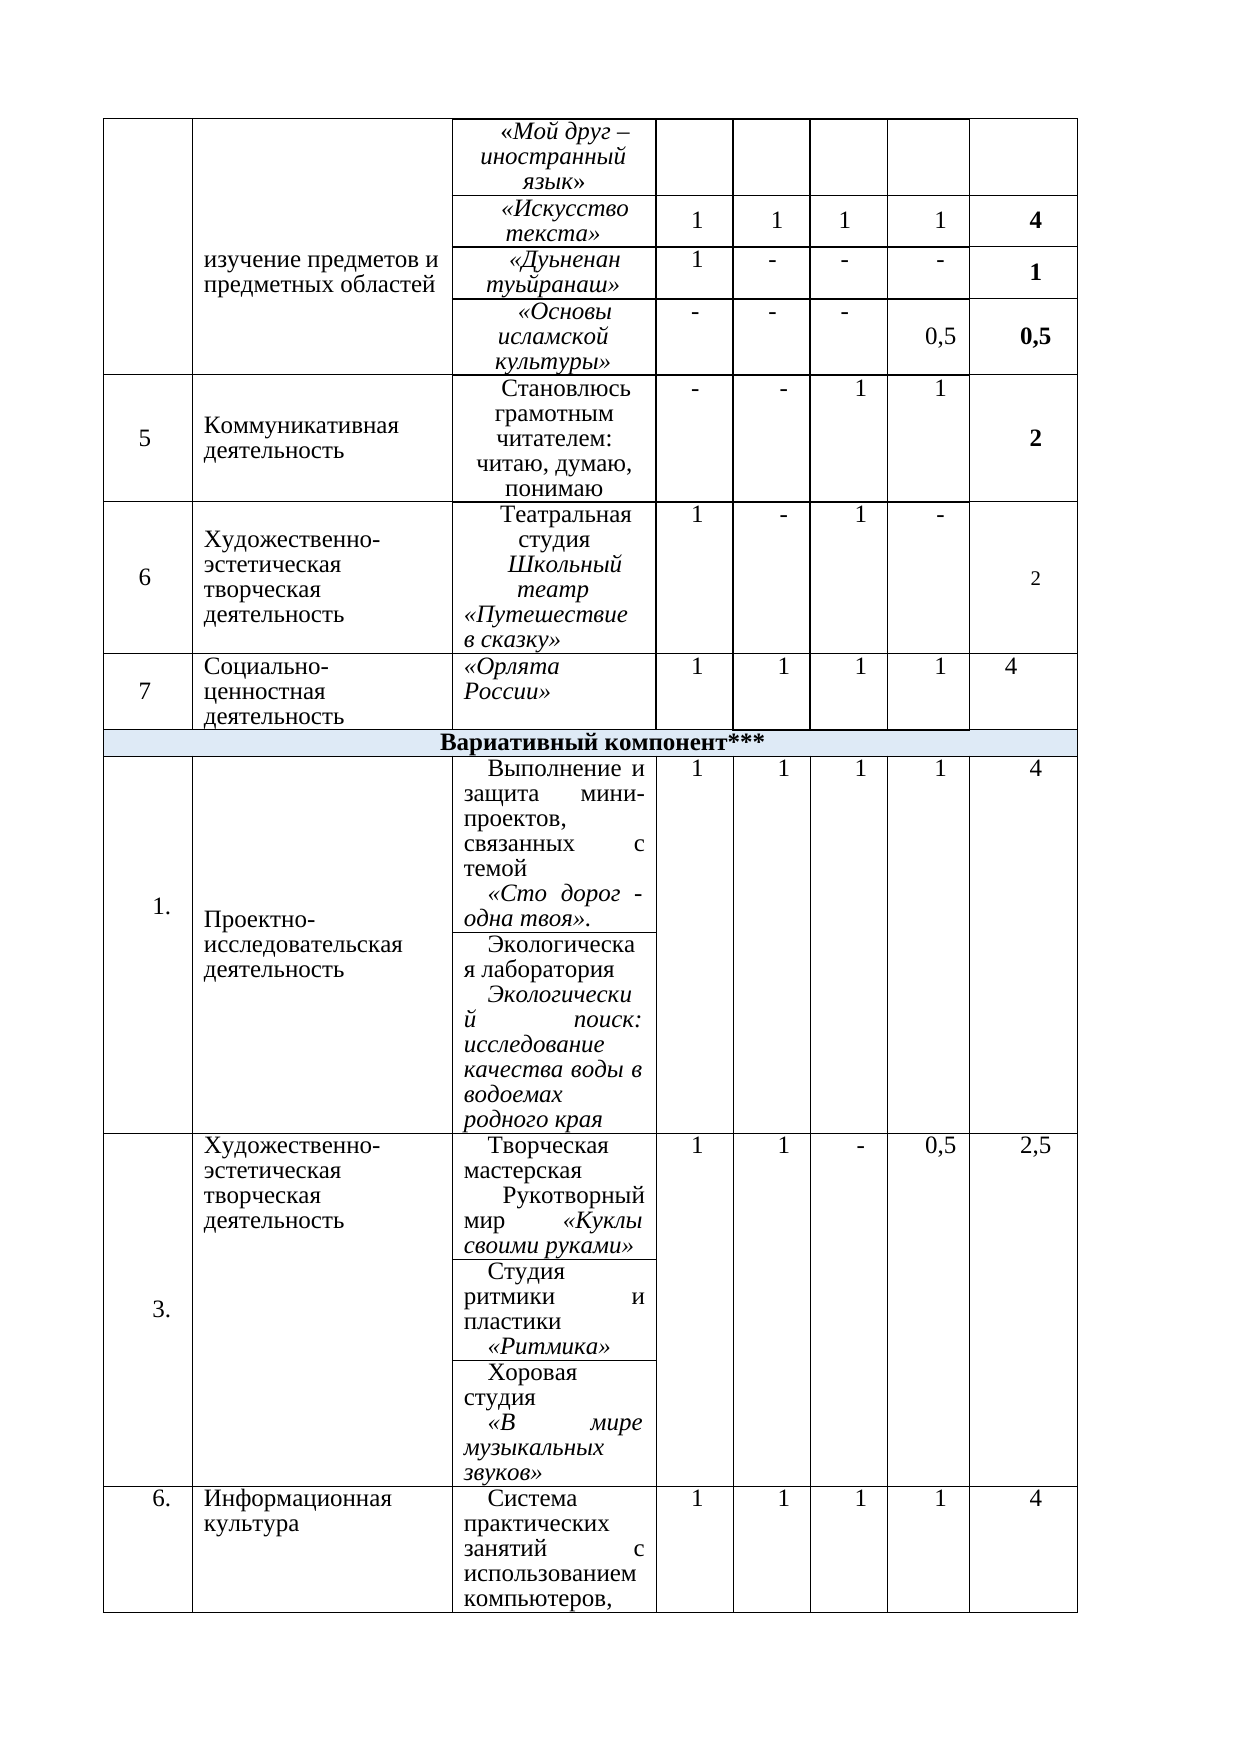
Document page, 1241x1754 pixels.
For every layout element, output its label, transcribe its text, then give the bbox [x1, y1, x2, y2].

table_cell 1 [888, 654, 969, 729]
table_cell 1 [811, 757, 887, 1133]
table_cell 3 [970, 119, 1077, 195]
table_cell 1 [657, 503, 732, 652]
table_cell 1 [888, 120, 969, 195]
table_cell 1 [888, 757, 969, 1133]
table_cell 4 [970, 1487, 1077, 1612]
table_cell [104, 1134, 192, 1486]
table_cell Творческая мастерская Рукотворный мир «Куклы своими руками» [453, 1134, 656, 1259]
table_cell 1 [657, 196, 732, 246]
table_cell 0,5 [888, 300, 969, 374]
table_cell 1 [811, 376, 887, 501]
table_cell [104, 1487, 192, 1612]
table_cell - [734, 503, 809, 652]
table_cell 1 [734, 196, 809, 246]
table_cell - [888, 248, 969, 298]
table_cell 1 [888, 1487, 969, 1612]
table_cell 0,5 [888, 1134, 969, 1486]
table_cell Выполнение и защита мини-проектов, связанных с темой «Сто дорог - одна твоя». [453, 757, 656, 932]
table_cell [453, 120, 655, 195]
table_cell - [657, 300, 732, 374]
table_cell Художественно-эстетическая творческая деятельность [193, 1134, 452, 1486]
table_cell - [657, 120, 732, 195]
table_cell «Искусство текста» [453, 196, 655, 246]
table_cell 1 [888, 196, 969, 246]
table_cell Социально-ценностная деятельность [193, 654, 452, 729]
table_cell - [888, 503, 969, 652]
table_cell 1 [970, 247, 1077, 298]
table_cell Студия ритмики и пластики «Ритмика» [453, 1260, 656, 1360]
table_cell 4 [970, 654, 1077, 729]
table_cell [453, 1487, 656, 1612]
table_cell 1 [734, 1134, 810, 1486]
table_cell 1 [888, 376, 969, 501]
table_cell Вариативный компонент*** [104, 730, 1077, 756]
table_cell 1 [657, 654, 732, 729]
table_cell Становлюсь грамотным читателем: читаю, думаю, понимаю [453, 376, 655, 501]
table_cell Театральная студия Школьный театр «Путешествие в сказку» [453, 503, 655, 652]
table_cell Проектно-исследовательская деятельность [193, 757, 452, 1133]
table_cell - [811, 300, 887, 374]
table_cell - [734, 248, 809, 298]
table_cell - [657, 376, 732, 501]
table_cell 2 [970, 375, 1077, 501]
table_cell 1 [734, 1487, 810, 1612]
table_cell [193, 1487, 452, 1612]
table_cell Коммуникативная деятельность [193, 375, 452, 501]
table_cell 1 [811, 120, 887, 195]
table_cell - [734, 376, 809, 501]
table_cell 6 [104, 502, 192, 652]
table_cell - [811, 248, 887, 298]
table_cell «Дуьненан туьйранаш» [453, 248, 655, 298]
table_cell 1 [657, 248, 732, 298]
table_cell 1 [657, 757, 733, 1133]
table_cell 1 [734, 120, 809, 195]
table_cell «Основы исламской культуры» [453, 300, 655, 374]
table_cell 1 [657, 1487, 733, 1612]
table_cell 7 [104, 654, 192, 729]
table_cell 1 [811, 503, 887, 652]
table_cell Экологическая лаборатория Экологический поиск: исследование качества воды в водоемах родного края [453, 933, 656, 1133]
table_cell «Орлята России» [453, 654, 655, 729]
table_cell [104, 757, 192, 1133]
table_cell 2 [970, 502, 1077, 652]
table_cell 4 [970, 757, 1077, 1133]
table_cell 1 [657, 1134, 733, 1486]
table_cell 5 [104, 375, 192, 501]
table_cell 0,5 [970, 299, 1077, 374]
table_cell - [811, 1134, 887, 1486]
table_cell 1 [811, 654, 887, 729]
table_cell 1 [734, 654, 809, 729]
table_cell 1 [811, 1487, 887, 1612]
table_cell 1 [811, 196, 887, 246]
table_cell Хоровая студия «В мире музыкальных звуков» [453, 1361, 656, 1486]
table_cell 1 [734, 757, 810, 1133]
table_cell 2,5 [970, 1134, 1077, 1486]
table_cell 4 [970, 196, 1077, 246]
table_cell - [734, 300, 809, 374]
table_cell Художественно-эстетическая творческая деятельность [193, 502, 452, 652]
